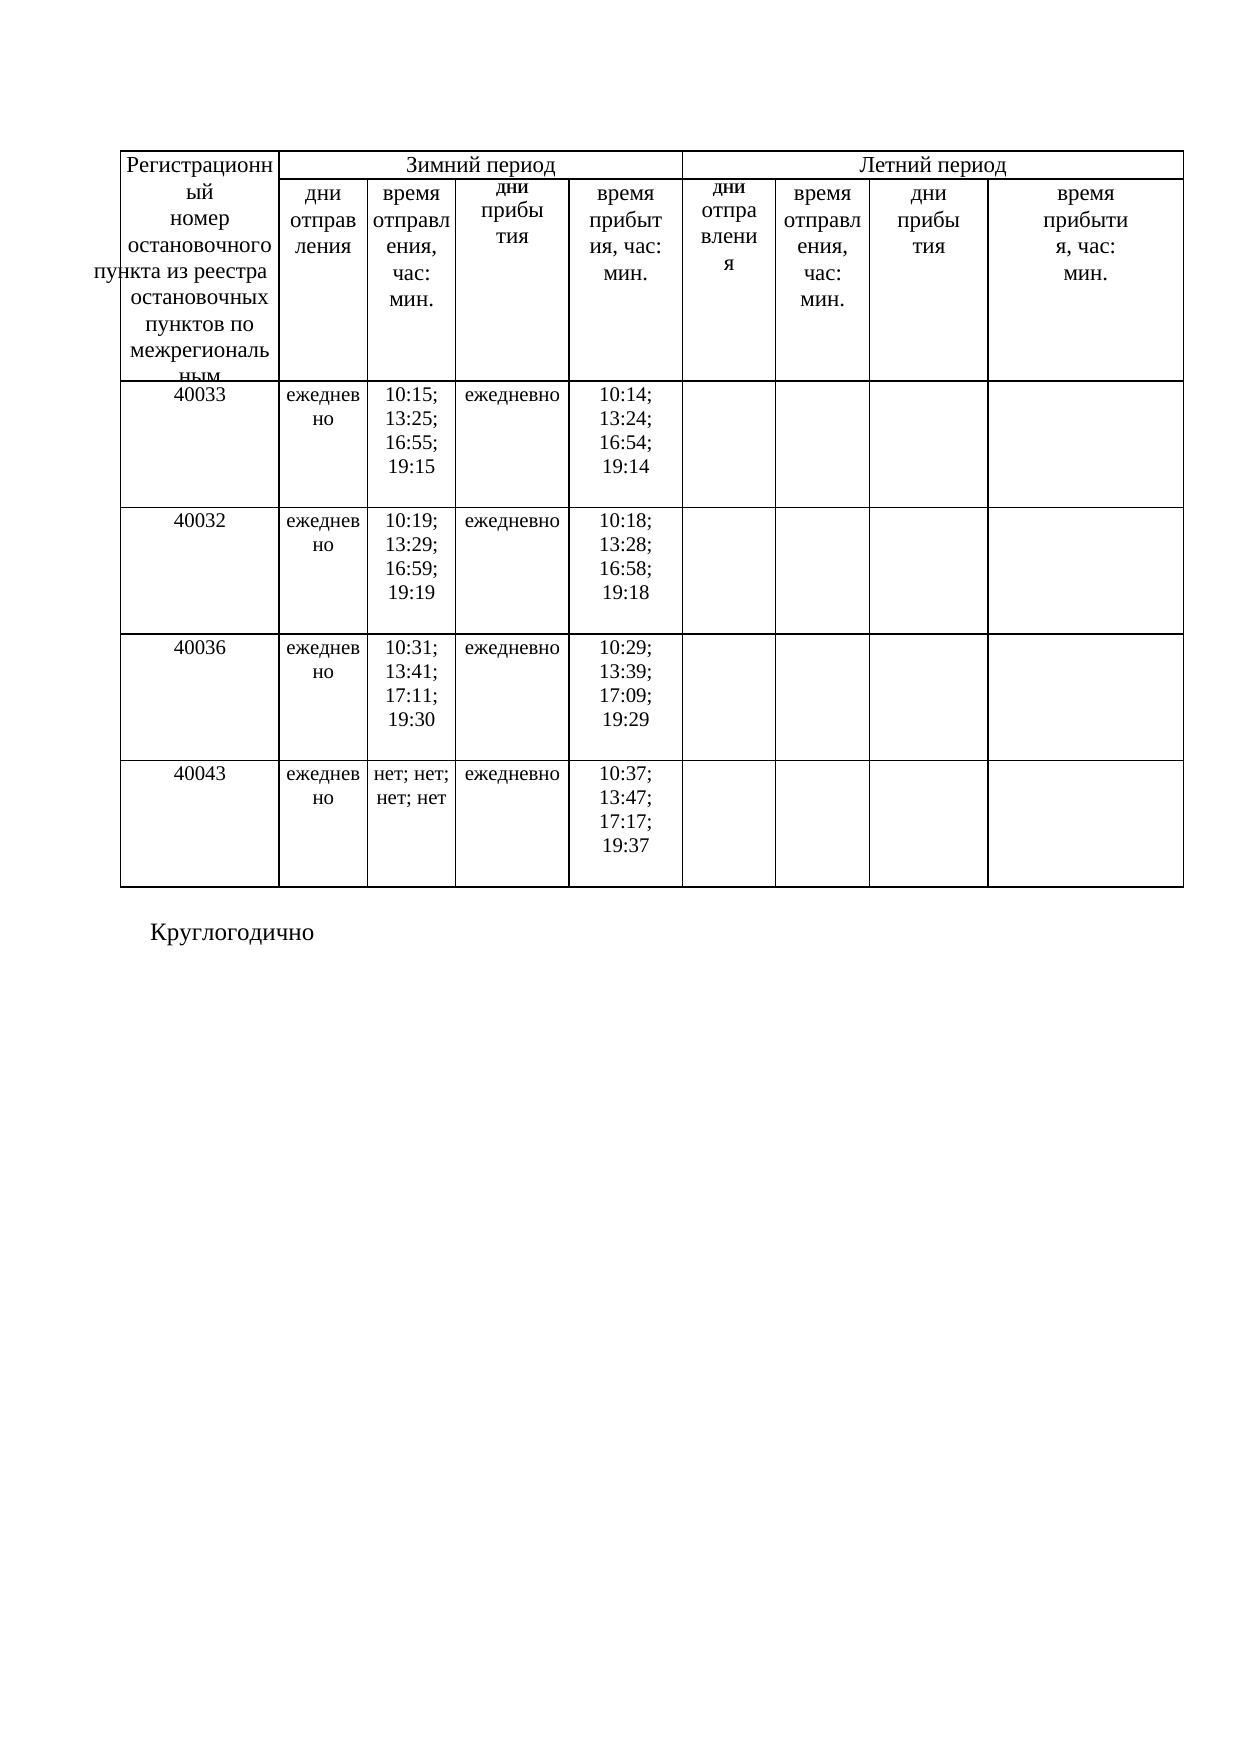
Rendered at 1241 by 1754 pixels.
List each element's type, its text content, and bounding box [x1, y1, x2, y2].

table_cell 10:37; 13:47; 17:17; 19:37 [570, 761, 682, 886]
table_cell [683, 508, 775, 633]
table_cell [776, 508, 869, 633]
table_header Зимний период [280, 152, 682, 178]
table_cell [989, 761, 1183, 886]
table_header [121, 152, 278, 380]
table_cell [683, 382, 775, 507]
table_cell [870, 761, 987, 886]
table_cell ежедневно [456, 382, 568, 507]
table_cell [989, 508, 1183, 633]
table_cell ежедневно [280, 635, 367, 760]
table_cell время прибыт ия, час: мин. [570, 180, 682, 380]
table_cell [870, 382, 987, 507]
text Круглогодично [150, 917, 1090, 945]
table_cell 40043 [121, 761, 278, 886]
table_cell дни прибы тия [870, 180, 987, 380]
table_cell [989, 382, 1183, 507]
table_cell [776, 635, 869, 760]
table_cell 10:29; 13:39; 17:09; 19:29 [570, 635, 682, 760]
table_header Летний период [683, 152, 1183, 178]
table_cell 40036 [121, 635, 278, 760]
table_cell время отправл ения, час: мин. [776, 180, 869, 380]
table_cell [870, 635, 987, 760]
table_cell 10:18; 13:28; 16:58; 19:18 [570, 508, 682, 633]
table_cell ежедневно [456, 761, 568, 886]
table_cell ежедневно [456, 508, 568, 633]
table_cell дни отправ ления [280, 180, 367, 380]
table_cell ДНИ прибы тия [456, 180, 568, 380]
table_cell время отправл ения, час: мин. [368, 180, 455, 380]
table_cell [870, 508, 987, 633]
table_cell [683, 635, 775, 760]
table_cell 10:15; 13:25; 16:55; 19:15 [368, 382, 455, 507]
table_cell [683, 761, 775, 886]
table_cell время прибыти я, час: мин. [989, 180, 1183, 380]
table_cell [776, 761, 869, 886]
table_cell 10:14; 13:24; 16:54; 19:14 [570, 382, 682, 507]
table_cell 10:31; 13:41; 17:11; 19:30 [368, 635, 455, 760]
table_cell 40033 [121, 382, 278, 507]
table_cell [776, 382, 869, 507]
table_cell 10:19; 13:29; 16:59; 19:19 [368, 508, 455, 633]
table_cell ежедневно [456, 635, 568, 760]
table_cell ежедневно [280, 382, 367, 507]
table_cell ежедневно [280, 508, 367, 633]
table_cell [989, 635, 1183, 760]
table_cell ежедневно [280, 761, 367, 886]
table_cell ДНИ отпра влени я [683, 180, 775, 380]
table_cell нет; нет; нет; нет [368, 761, 455, 886]
table_cell 40032 [121, 508, 278, 633]
